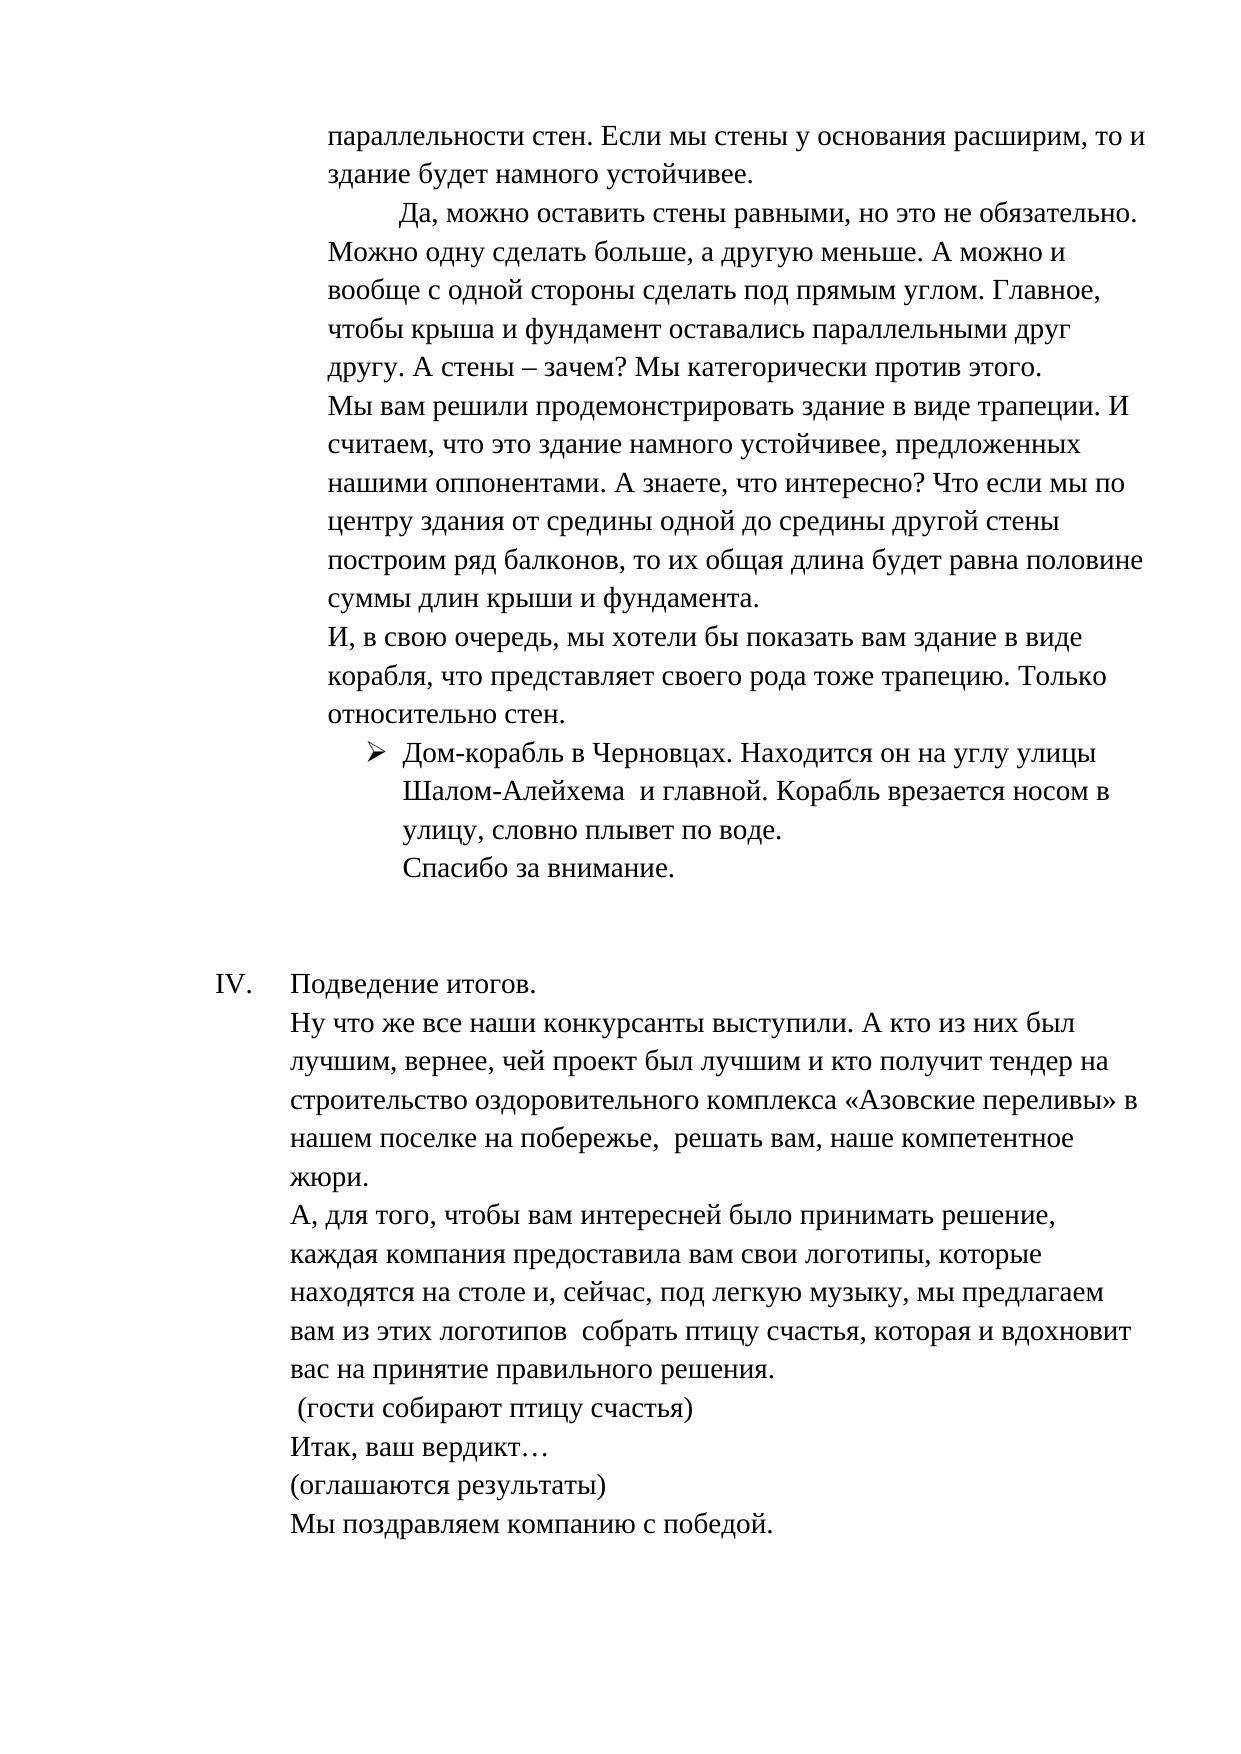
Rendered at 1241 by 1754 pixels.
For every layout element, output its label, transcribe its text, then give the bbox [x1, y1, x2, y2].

list Итак, ваш вердикт… [290, 1429, 1152, 1462]
list (гости собирают птицу счастья) [290, 1390, 1152, 1424]
list Да, можно оставить стены равными, но это не обязательно. Можно одну сделать больше, а другую меньше. А можно и вообще с одной стороны сделать под прямым углом. Главное, чтобы крыша и фундамент оставались параллельными друг другу. А стены – зачем? Мы категорически против этого. [327, 195, 1152, 383]
list И, в свою очередь, мы хотели бы показать вам здание в виде корабля, что представляет своего рода тоже трапецию. Только относительно стен. [327, 619, 1152, 730]
list Мы вам решили продемонстрировать здание в виде трапеции. И считаем, что это здание намного устойчивее, предложенных нашими оппонентами. А знаете, что интересно? Что если мы по центру здания от средины одной до средины другой стены построим ряд балконов, то их общая длина будет равна половине суммы длин крыши и фундамента. [327, 388, 1152, 614]
list Ну что же все наши конкурсанты выступили. А кто из них был лучшим, вернее, чей проект был лучшим и кто получит тендер на строительство оздоровительного комплекса «Азовские переливы» в нашем поселке на побережье, решать вам, наше компетентное жюри. [290, 1005, 1152, 1192]
list Спасибо за внимание. [402, 851, 1152, 884]
list А, для того, чтобы вам интересней было принимать решение, каждая компания предоставила вам свои логотипы, которые находятся на столе и, сейчас, под легкую музыку, мы предлагаем вам из этих логотипов собрать птицу счастья, которая и вдохновит вас на принятие правильного решения. [290, 1197, 1152, 1385]
list (оглашаются результаты) [290, 1467, 1152, 1501]
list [327, 118, 1152, 190]
list Мы поздравляем компанию с победой. [290, 1506, 1152, 1539]
list Подведение итогов. [215, 966, 1152, 1000]
list Дом-корабль в Черновцах. Находится он на углу улицы Шалом-Алейхема и главной. Корабль врезается носом в улицу, словно плывет по воде. [365, 735, 1152, 846]
